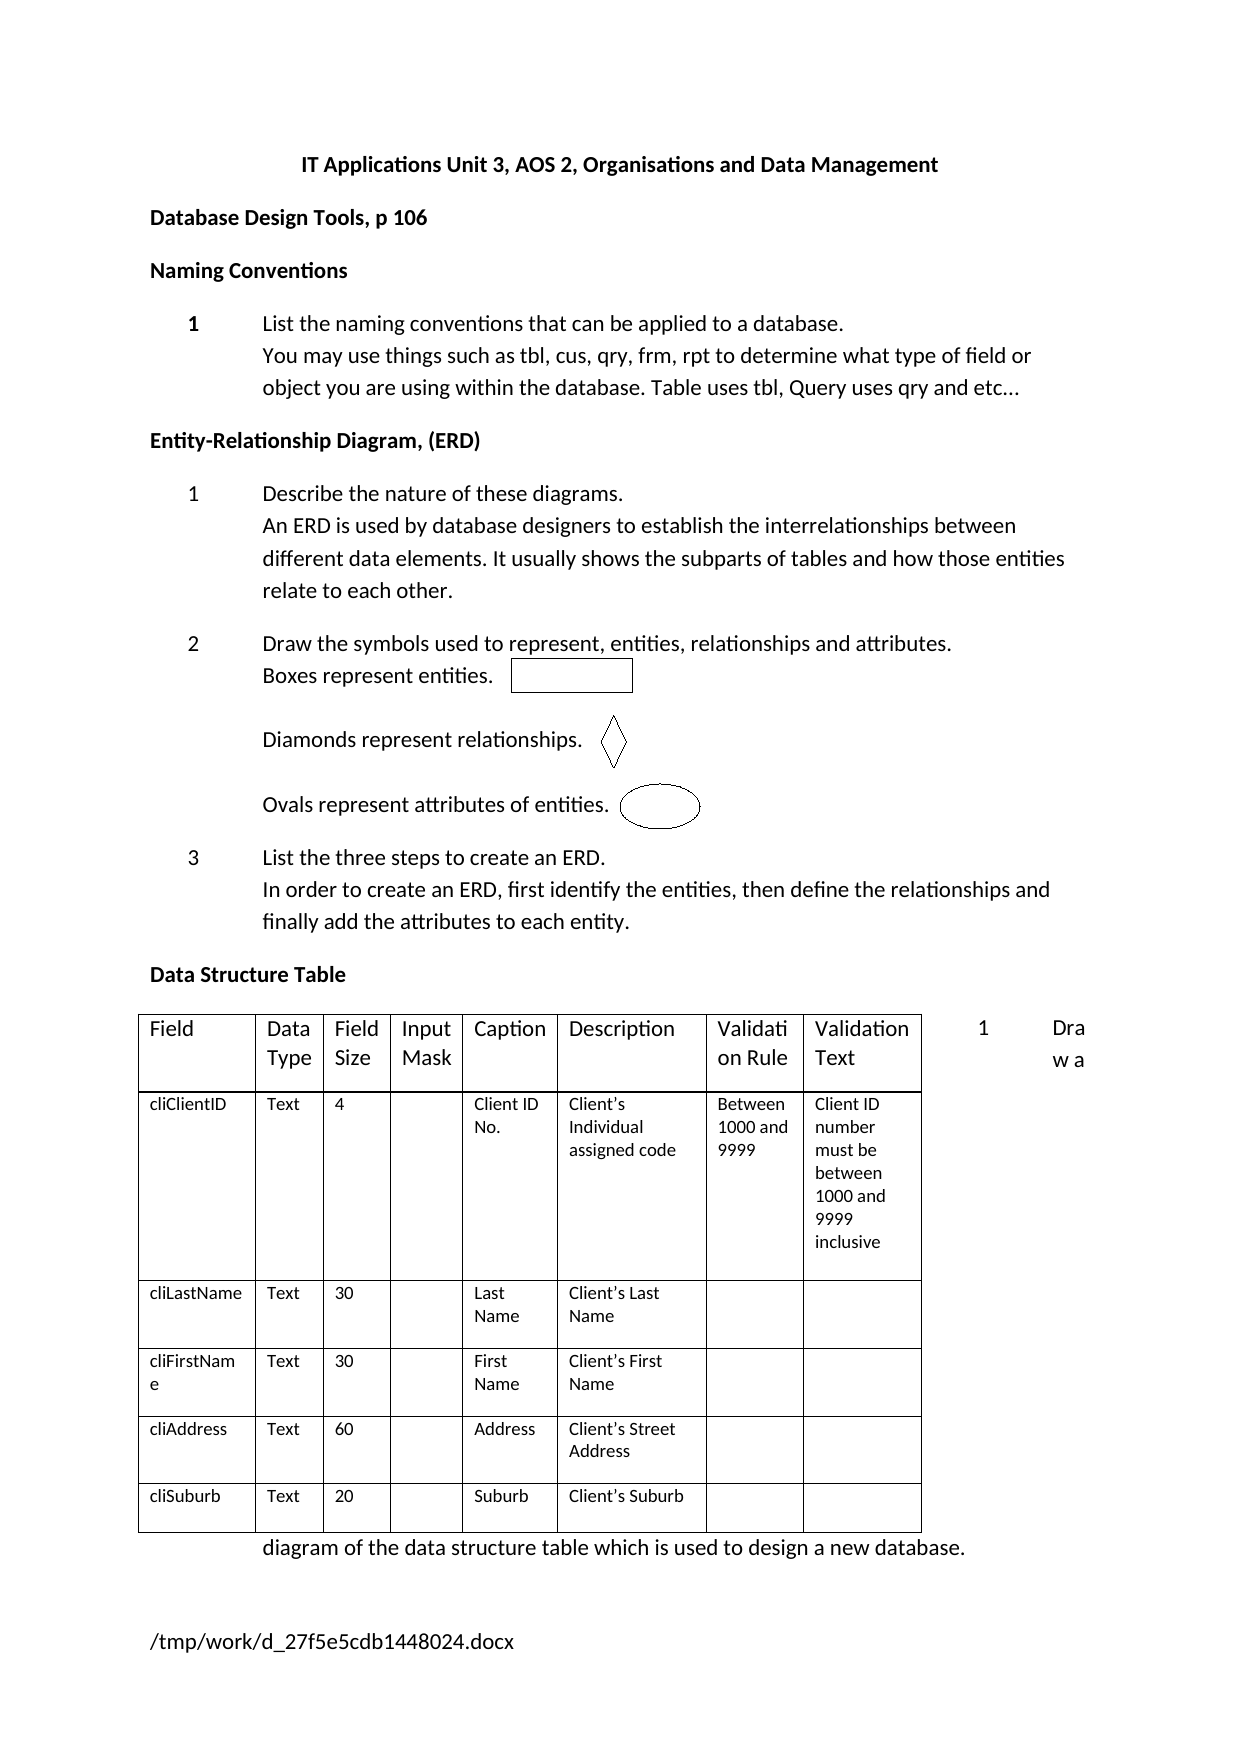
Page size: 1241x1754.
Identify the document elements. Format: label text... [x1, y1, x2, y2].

table_cell Client’s Last Name [558, 1281, 706, 1348]
table_cell 30 [324, 1281, 390, 1348]
list Draw the symbols used to represent, entities, relationships and attributes. Boxes represent entities. Diamonds represent relationships. Ovals represent attributes of entities. [187, 629, 1090, 818]
table_cell Between 1000 and 9999 [707, 1093, 803, 1280]
table_cell [391, 1484, 462, 1532]
table_cell cliSuburb [139, 1484, 255, 1532]
table_cell Client’s Individual assigned code [558, 1093, 706, 1280]
table_cell Text [256, 1281, 323, 1348]
table_cell Text [256, 1093, 323, 1280]
table_cell cliLastName [139, 1281, 255, 1348]
text Data Structure Table [150, 960, 1090, 988]
table_cell Last Name [463, 1281, 557, 1348]
table_header Description [558, 1015, 706, 1091]
list List the three steps to create an ERD. In order to create an ERD, first identify the entities, then define the relationships and finally add the attributes to each entity. [187, 843, 1090, 935]
table_cell [707, 1417, 803, 1483]
table_cell [707, 1484, 803, 1532]
list Draw a diagram of the data structure table which is used to design a new database. [187, 1013, 1090, 1593]
table_cell Client’s First Name [558, 1349, 706, 1416]
table_header Field Size [324, 1015, 390, 1091]
table_cell cliClientID [139, 1093, 255, 1280]
table_cell [707, 1349, 803, 1416]
table_cell [804, 1484, 921, 1532]
text IT Applications Unit 3, AOS 2, Organisations and Data Management [150, 150, 1090, 178]
table_cell Address [463, 1417, 557, 1483]
text Database Design Tools, p 106 [150, 203, 1090, 231]
text Naming Conventions [150, 256, 1090, 284]
table_cell [804, 1417, 921, 1483]
table_cell Text [256, 1484, 323, 1532]
table_cell [804, 1349, 921, 1416]
table_cell [391, 1349, 462, 1416]
table_cell Suburb [463, 1484, 557, 1532]
table_cell First Name [463, 1349, 557, 1416]
table_cell 30 [324, 1349, 390, 1416]
table_cell [391, 1281, 462, 1348]
table_cell Client’s Street Address [558, 1417, 706, 1483]
table_cell cliAddress [139, 1417, 255, 1483]
table_cell Text [256, 1417, 323, 1483]
table_cell Text [256, 1349, 323, 1416]
list Describe the nature of these diagrams. An ERD is used by database designers to establish the interrelationships between different data elements. It usually shows the subparts of tables and how those entities relate to each other. [187, 479, 1090, 604]
table_cell cliFirstName [139, 1349, 255, 1416]
text Entity-Relationship Diagram, (ERD) [150, 426, 1090, 454]
table_header Caption [463, 1015, 557, 1091]
table_cell [707, 1281, 803, 1348]
table_cell Client’s Suburb [558, 1484, 706, 1532]
table_cell [391, 1417, 462, 1483]
table_cell [391, 1093, 462, 1280]
table_header Validation Rule [707, 1015, 803, 1091]
table_cell Client ID No. [463, 1093, 557, 1280]
table_cell 4 [324, 1093, 390, 1280]
list List the naming conventions that can be applied to a database. You may use things such as tbl, cus, qry, frm, rpt to determine what type of field or object you are using within the database. Table uses tbl, Query uses qry and etc... [187, 309, 1090, 401]
table_header Input Mask [391, 1015, 462, 1091]
table_cell Client ID number must be between 1000 and 9999 inclusive [804, 1093, 921, 1280]
table_header Data Type [256, 1015, 323, 1091]
table_cell 60 [324, 1417, 390, 1483]
table_header Validation Text [804, 1015, 921, 1091]
table_header Field [139, 1015, 255, 1091]
table_cell 20 [324, 1484, 390, 1532]
table_cell [804, 1281, 921, 1348]
